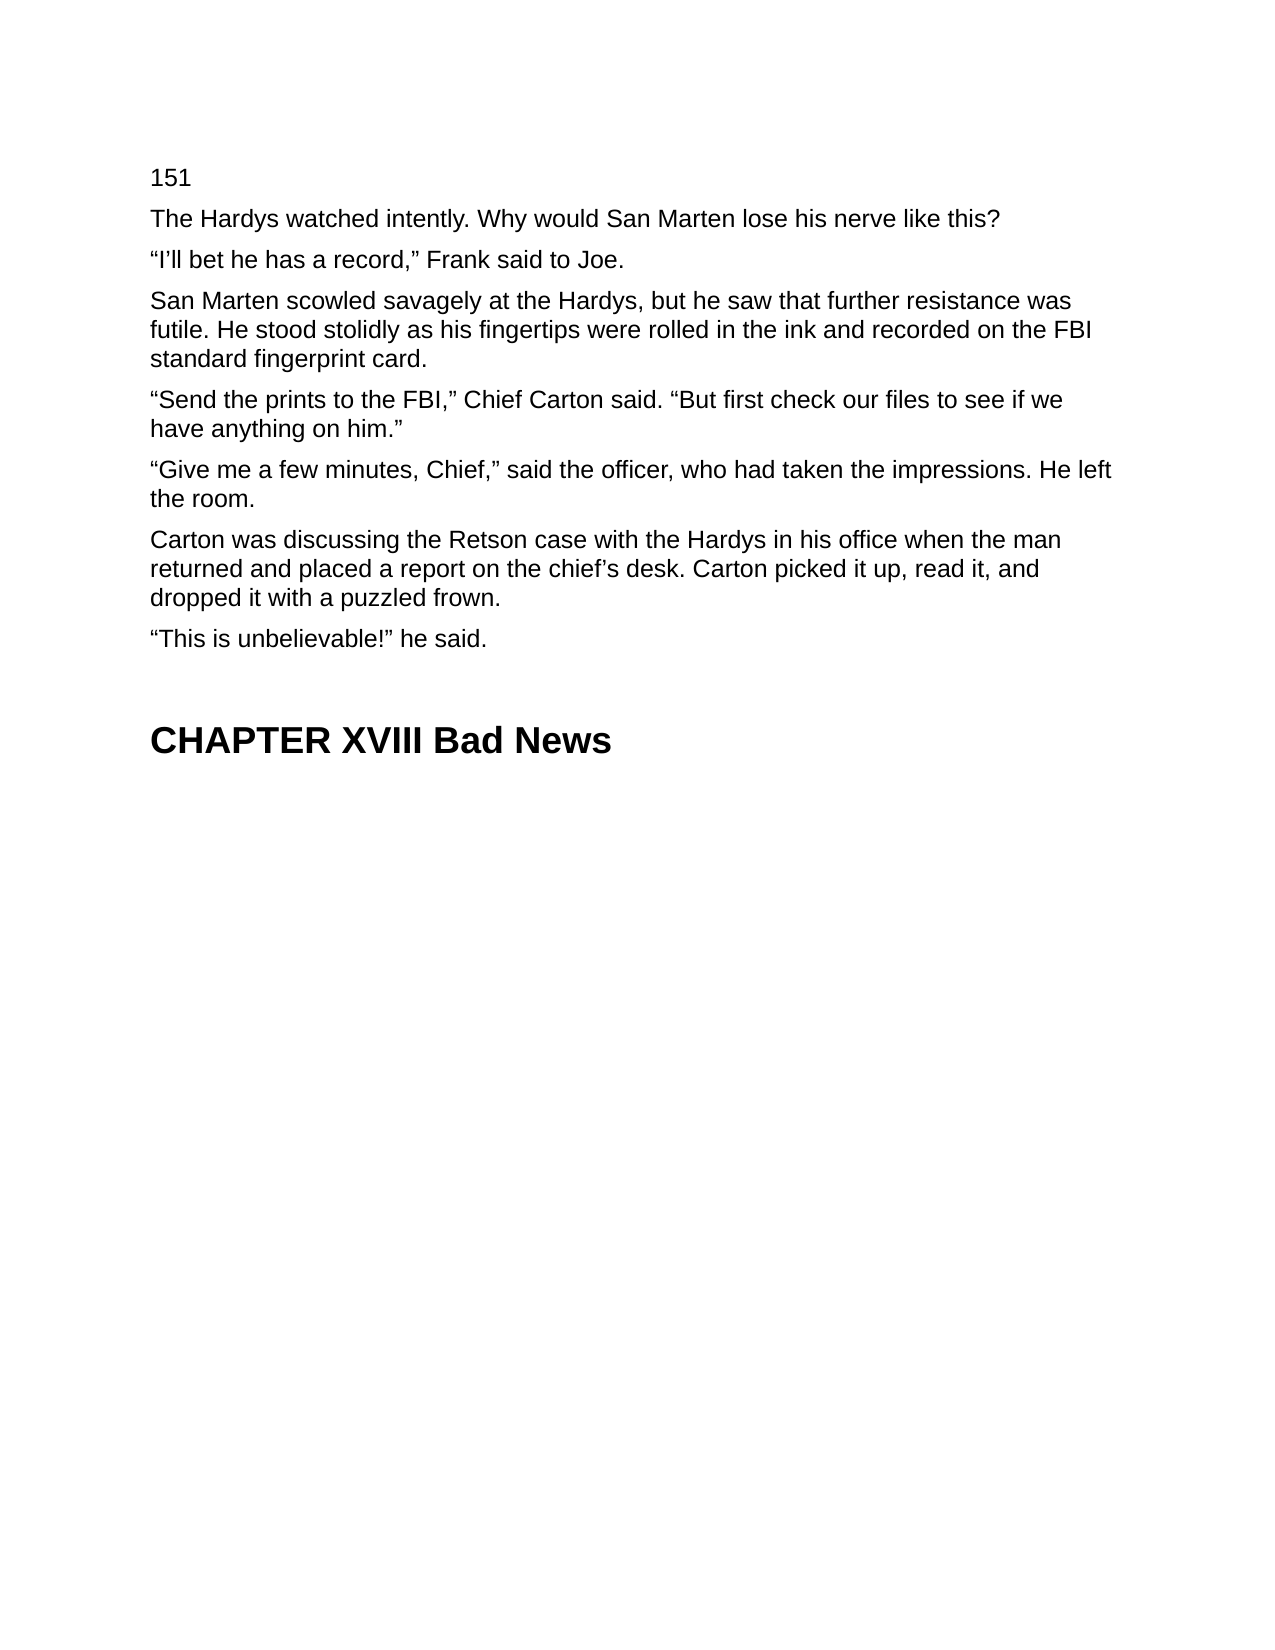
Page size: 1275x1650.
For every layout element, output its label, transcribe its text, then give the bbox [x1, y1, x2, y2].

text The Hardys watched intently. Why would San Marten lose his nerve like this? [150, 204, 1125, 232]
text “Give me a few minutes, Chief,” said the officer, who had taken the impressions. He left the room. [150, 455, 1125, 512]
subtitle CHAPTER XVIII Bad News [150, 719, 1125, 762]
text “I’ll bet he has a record,” Frank said to Joe. [150, 245, 1125, 274]
text “Send the prints to the FBI,” Chief Carton said. “But first check our files to see if we have anything on him.” [150, 385, 1125, 442]
text 151 [150, 162, 1125, 191]
text “This is unbelievable!” he said. [150, 624, 1125, 652]
text Carton was discussing the Retson case with the Hardys in his office when the man returned and placed a report on the chief’s desk. Carton picked it up, read it, and dropped it with a puzzled frown. [150, 525, 1125, 611]
text San Marten scowled savagely at the Hardys, but he saw that further resistance was futile. He stood stolidly as his fingertips were rolled in the ink and recorded on the FBI standard fingerprint card. [150, 286, 1125, 372]
